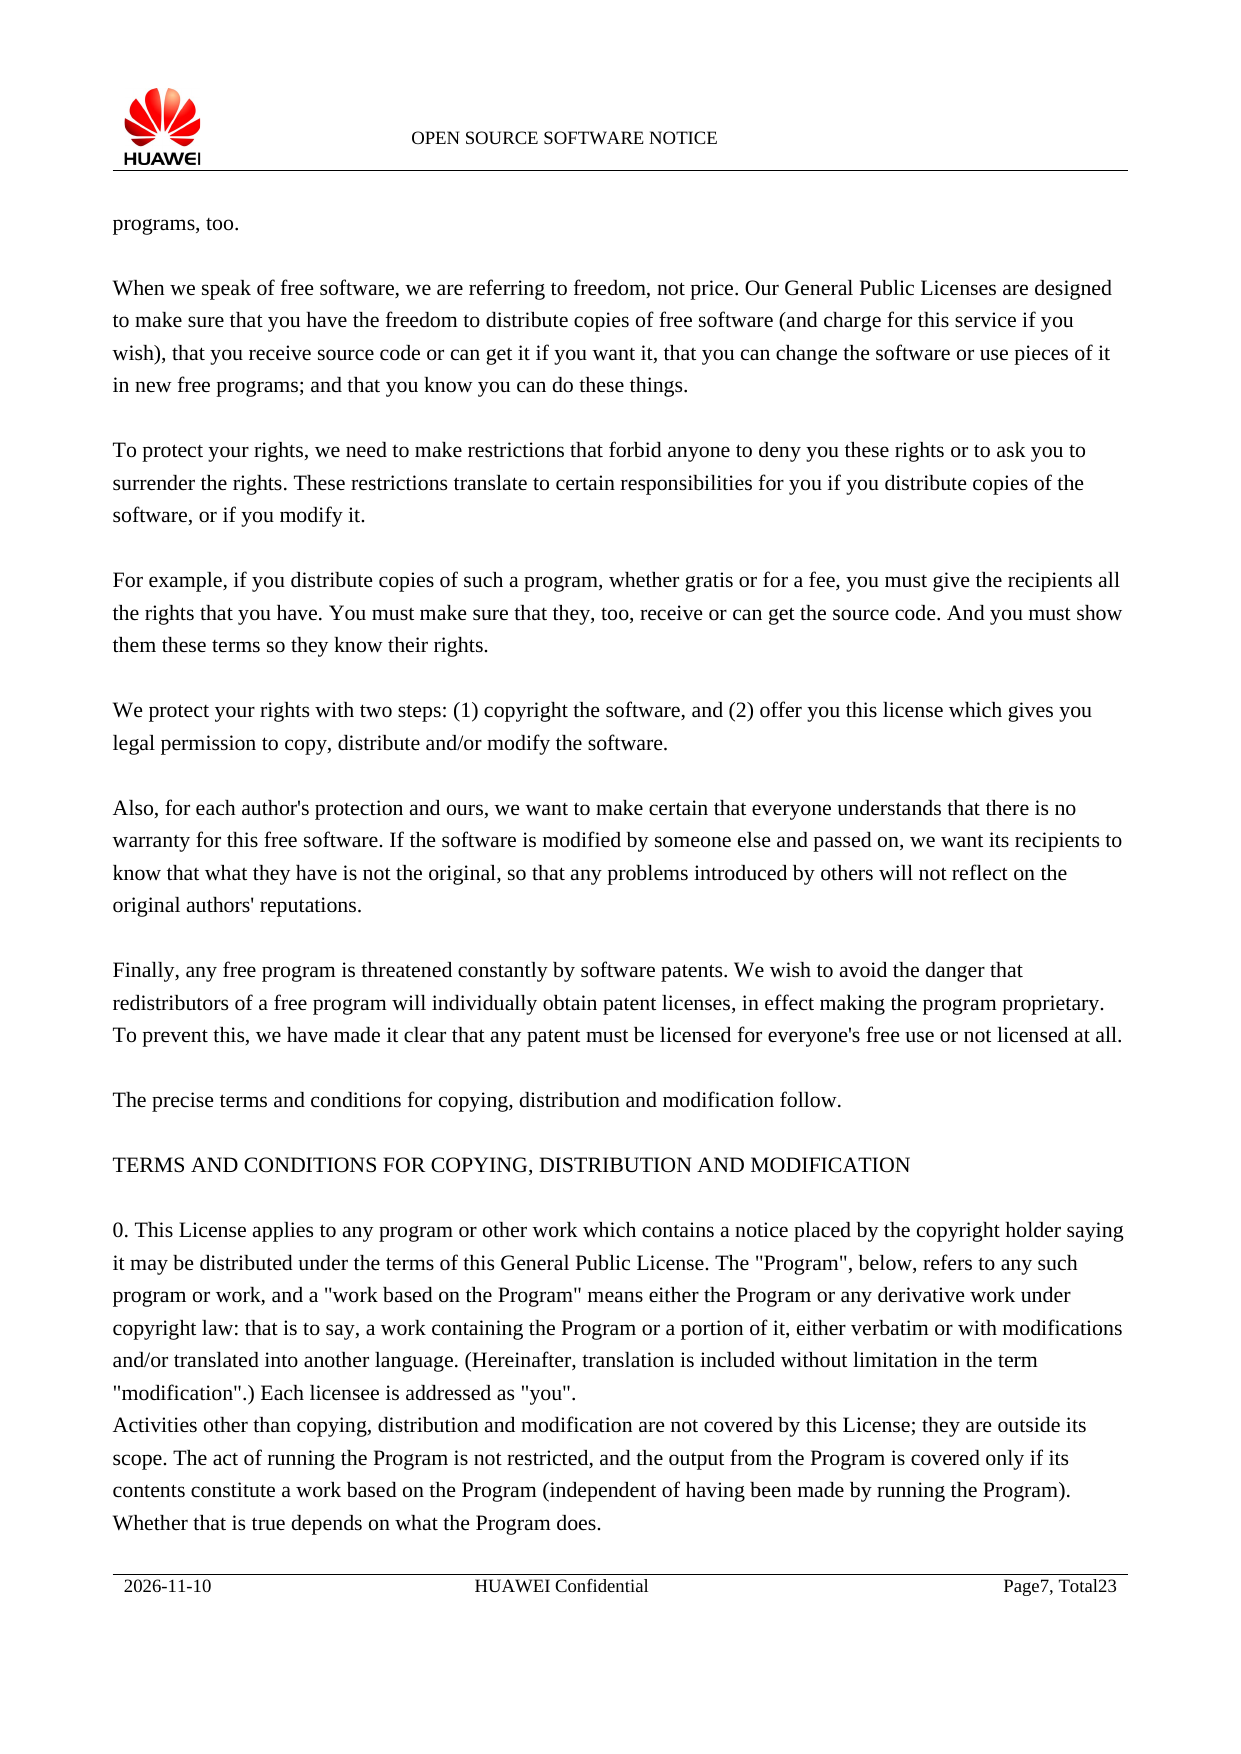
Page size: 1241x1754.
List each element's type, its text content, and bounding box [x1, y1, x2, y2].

picture [124, 88, 201, 165]
